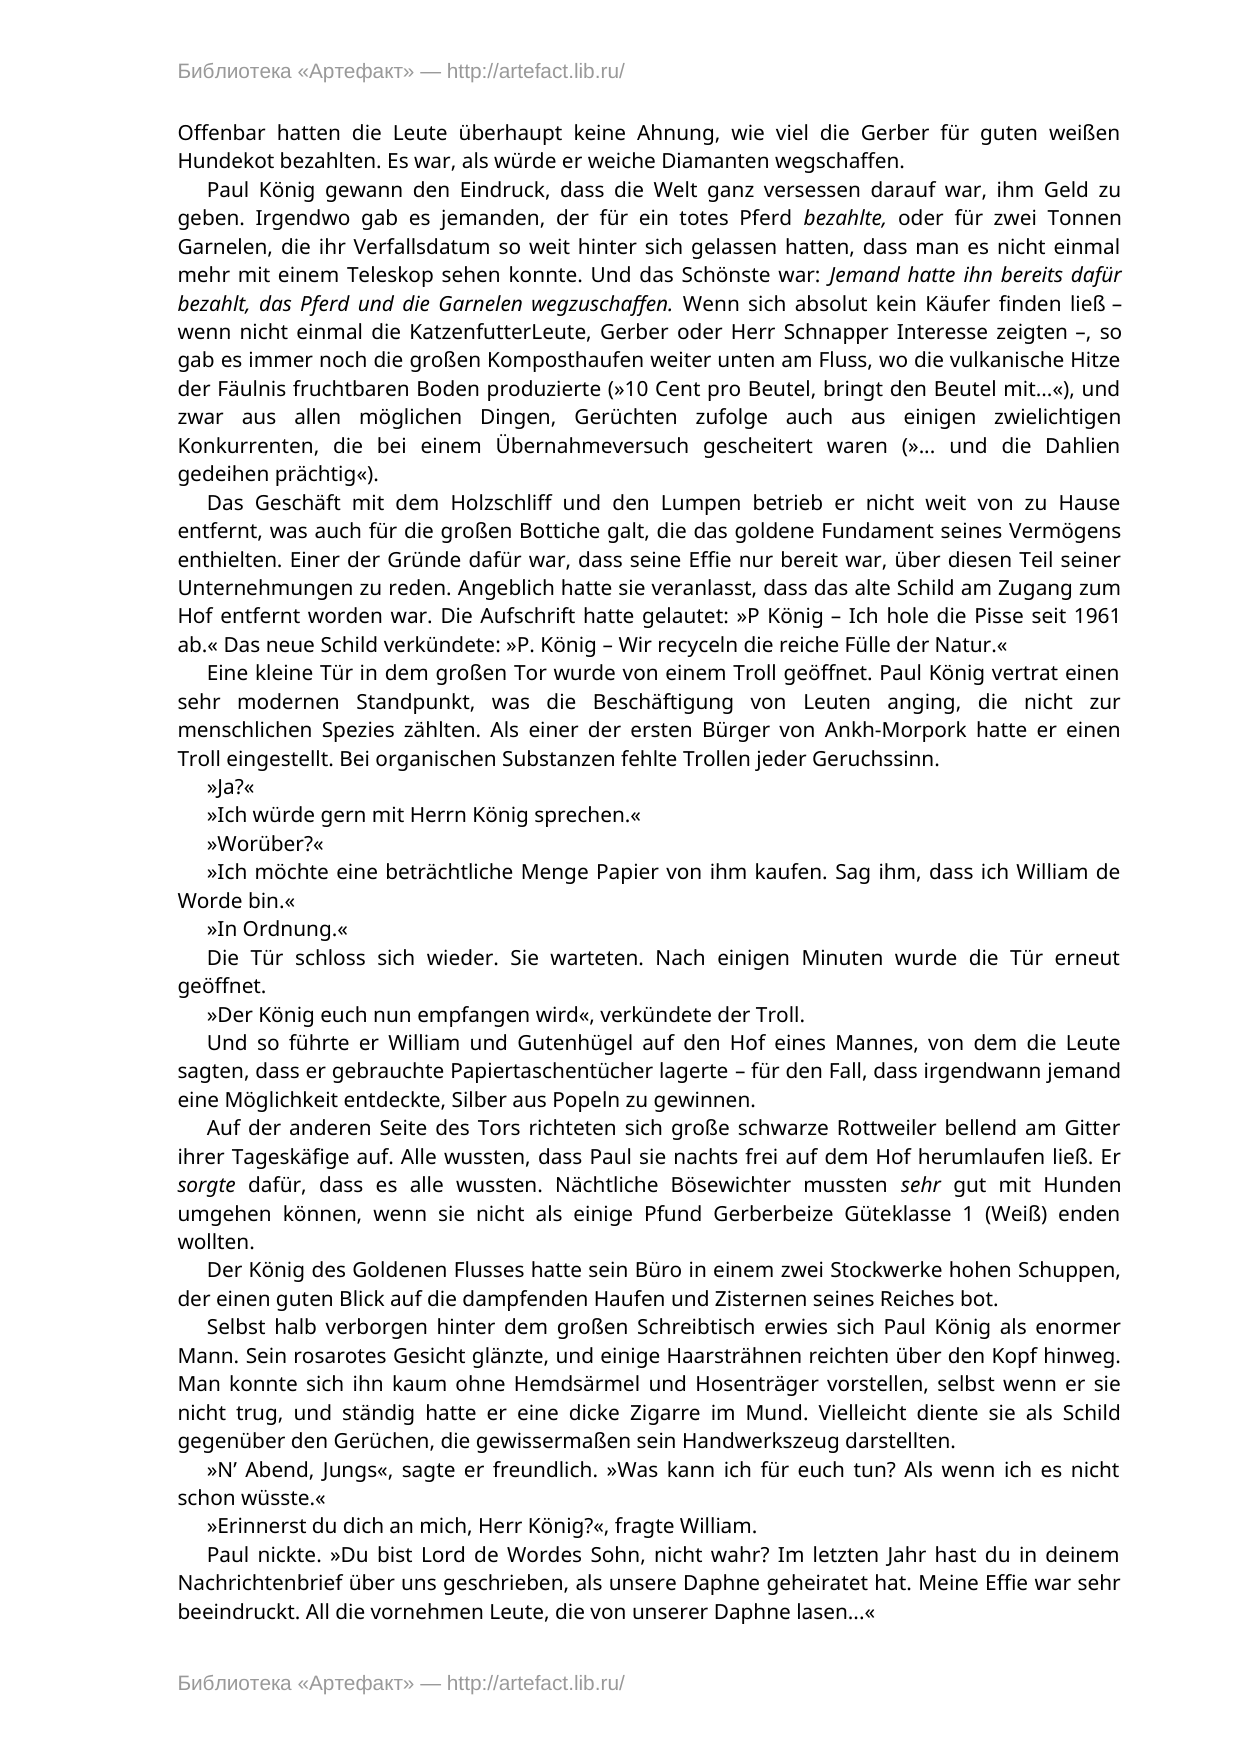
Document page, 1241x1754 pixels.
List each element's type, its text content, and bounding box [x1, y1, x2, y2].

text »Erinnerst du dich an mich, Herr König?«, fragte William. [177, 1512, 1122, 1540]
text »Ich möchte eine beträchtliche Menge Papier von ihm kaufen. Sag ihm, dass ich William de Worde bin.« [177, 857, 1122, 914]
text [177, 118, 1122, 175]
text »Ich würde gern mit Herrn König sprechen.« [177, 801, 1122, 829]
text »Der König euch nun empfangen wird«, verkündete der Troll. [177, 1000, 1122, 1028]
text Selbst halb verborgen hinter dem großen Schreibtisch erwies sich Paul König als enormer Mann. Sein rosarotes Gesicht glänzte, und einige Haarsträhnen reichten über den Kopf hinweg. Man konnte sich ihn kaum ohne Hemdsärmel und Hosenträger vorstellen, selbst wenn er sie nicht trug, und ständig hatte er eine dicke Zigarre im Mund. Vielleicht diente sie als Schild gegenüber den Gerüchen, die gewissermaßen sein Handwerkszeug darstellten. [177, 1312, 1122, 1455]
text »Ja?« [177, 772, 1122, 801]
text Paul nickte. »Du bist Lord de Wordes Sohn, nicht wahr? Im letzten Jahr hast du in deinem Nachrichtenbrief über uns geschrieben, als unsere Daphne geheiratet hat. Meine Effie war sehr beeindruckt. All die vornehmen Leute, die von unserer Daphne lasen...« [177, 1540, 1122, 1625]
text Auf der anderen Seite des Tors richteten sich große schwarze Rottweiler bellend am Gitter ihrer Tageskäfige auf. Alle wussten, dass Paul sie nachts frei auf dem Hof herumlaufen ließ. Er sorgte dafür, dass es alle wussten. Nächtliche Bösewichter mussten sehr gut mit Hunden umgehen können, wenn sie nicht als einige Pfund Gerberbeize Güteklasse 1 (Weiß) enden wollten. [177, 1113, 1122, 1256]
text Der König des Goldenen Flusses hatte sein Büro in einem zwei Stockwerke hohen Schuppen, der einen guten Blick auf die dampfenden Haufen und Zisternen seines Reiches bot. [177, 1256, 1122, 1312]
text Die Tür schloss sich wieder. Sie warteten. Nach einigen Minuten wurde die Tür erneut geöffnet. [177, 943, 1122, 1000]
text Paul König gewann den Eindruck, dass die Welt ganz versessen darauf war, ihm Geld zu geben. Irgendwo gab es jemanden, der für ein totes Pferd bezahlte, oder für zwei Tonnen Garnelen, die ihr Verfallsdatum so weit hinter sich gelassen hatten, dass man es nicht einmal mehr mit einem Teleskop sehen konnte. Und das Schönste war: Jemand hatte ihn bereits dafür bezahlt, das Pferd und die Garnelen wegzuschaffen. Wenn sich absolut kein Käufer finden ließ – wenn nicht einmal die KatzenfutterLeute, Gerber oder Herr Schnapper Interesse zeigten –, so gab es immer noch die großen Komposthaufen weiter unten am Fluss, wo die vulkanische Hitze der Fäulnis fruchtbaren Boden produzierte (»10 Cent pro Beutel, bringt den Beutel mit...«), und zwar aus allen möglichen Dingen, Gerüchten zufolge auch aus einigen zwielichtigen Konkurrenten, die bei einem Übernahmeversuch gescheitert waren (»... und die Dahlien gedeihen prächtig«). [177, 175, 1122, 488]
text Und so führte er William und Gutenhügel auf den Hof eines Mannes, von dem die Leute sagten, dass er gebrauchte Papiertaschentücher lagerte – für den Fall, dass irgendwann jemand eine Möglichkeit entdeckte, Silber aus Popeln zu gewinnen. [177, 1028, 1122, 1113]
text »N’ Abend, Jungs«, sagte er freundlich. »Was kann ich für euch tun? Als wenn ich es nicht schon wüsste.« [177, 1455, 1122, 1512]
text Das Geschäft mit dem Holzschliff und den Lumpen betrieb er nicht weit von zu Hause entfernt, was auch für die großen Bottiche galt, die das goldene Fundament seines Vermögens enthielten. Einer der Gründe dafür war, dass seine Effie nur bereit war, über diesen Teil seiner Unternehmungen zu reden. Angeblich hatte sie veranlasst, dass das alte Schild am Zugang zum Hof entfernt worden war. Die Aufschrift hatte gelautet: »P König – Ich hole die Pisse seit 1961 ab.« Das neue Schild verkündete: »P. König – Wir recyceln die reiche Fülle der Natur.« [177, 488, 1122, 658]
text Eine kleine Tür in dem großen Tor wurde von einem Troll geöffnet. Paul König vertrat einen sehr modernen Standpunkt, was die Beschäftigung von Leuten anging, die nicht zur menschlichen Spezies zählten. Als einer der ersten Bürger von Ankh-Morpork hatte er einen Troll eingestellt. Bei organischen Substanzen fehlte Trollen jeder Geruchssinn. [177, 658, 1122, 772]
text »Worüber?« [177, 829, 1122, 857]
text »In Ordnung.« [177, 914, 1122, 943]
